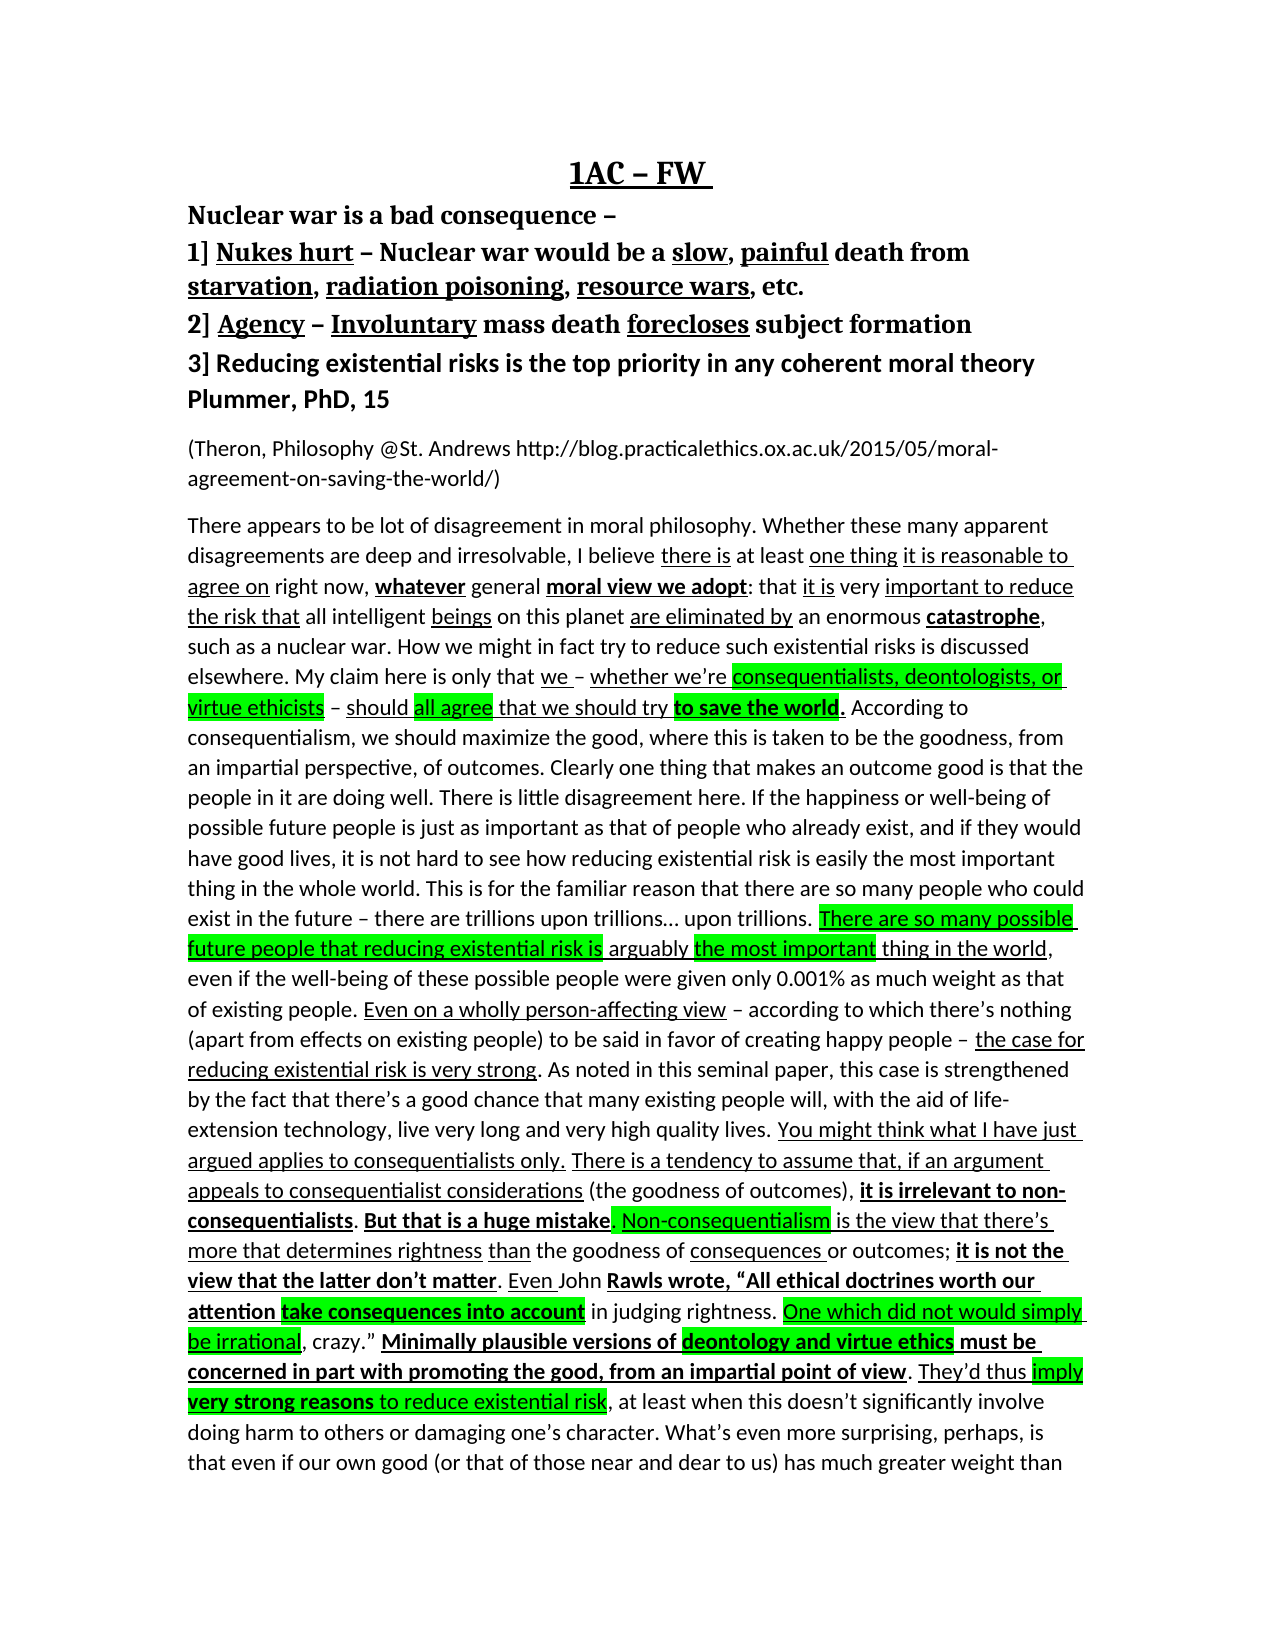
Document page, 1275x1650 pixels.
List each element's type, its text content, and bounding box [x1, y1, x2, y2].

subtitle Nuclear war is a bad consequence – [187, 200, 1087, 231]
subtitle 2] Agency – Involuntary mass death forecloses subject formation [187, 309, 1087, 340]
text Plummer, PhD, 15 [187, 382, 1087, 415]
subtitle 3] Reducing existential risks is the top priority in any coherent moral theory [187, 346, 1087, 379]
text (Theron, Philosophy @St. Andrews http://blog.practicalethics.ox.ac.uk/2015/05/moral-agreement-on-saving-the-world/) [187, 434, 1087, 492]
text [187, 511, 1087, 1476]
subtitle 1] Nukes hurt – Nuclear war would be a slow, painful death from starvation, radiation poisoning, resource wars, etc. [187, 237, 1087, 302]
subtitle 1AC – FW [187, 154, 1087, 192]
